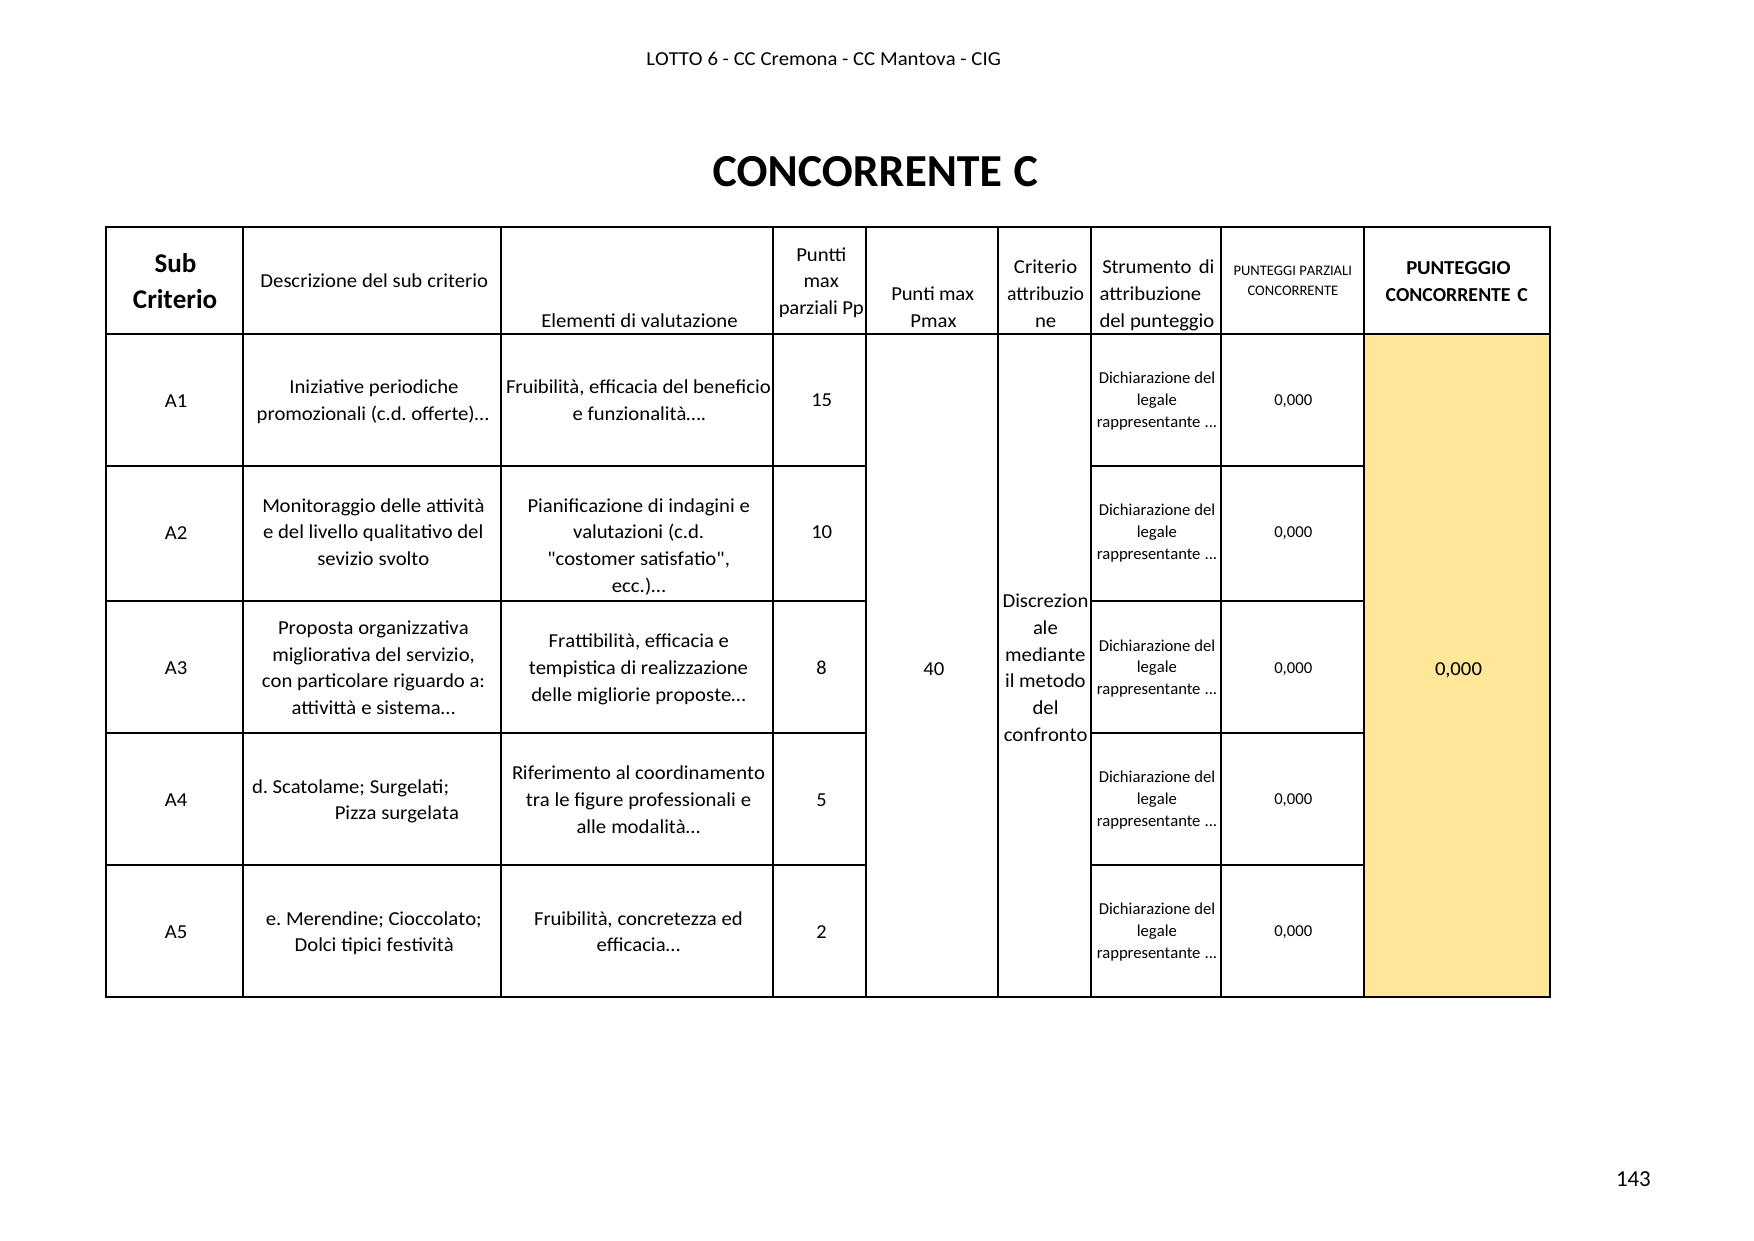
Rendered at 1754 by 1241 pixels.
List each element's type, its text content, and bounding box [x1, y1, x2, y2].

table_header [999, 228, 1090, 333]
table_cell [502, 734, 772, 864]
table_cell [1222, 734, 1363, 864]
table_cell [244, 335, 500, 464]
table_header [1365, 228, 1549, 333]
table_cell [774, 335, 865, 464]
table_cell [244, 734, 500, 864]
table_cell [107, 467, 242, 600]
subtitle CONCORRENTE C [275, 142, 1474, 198]
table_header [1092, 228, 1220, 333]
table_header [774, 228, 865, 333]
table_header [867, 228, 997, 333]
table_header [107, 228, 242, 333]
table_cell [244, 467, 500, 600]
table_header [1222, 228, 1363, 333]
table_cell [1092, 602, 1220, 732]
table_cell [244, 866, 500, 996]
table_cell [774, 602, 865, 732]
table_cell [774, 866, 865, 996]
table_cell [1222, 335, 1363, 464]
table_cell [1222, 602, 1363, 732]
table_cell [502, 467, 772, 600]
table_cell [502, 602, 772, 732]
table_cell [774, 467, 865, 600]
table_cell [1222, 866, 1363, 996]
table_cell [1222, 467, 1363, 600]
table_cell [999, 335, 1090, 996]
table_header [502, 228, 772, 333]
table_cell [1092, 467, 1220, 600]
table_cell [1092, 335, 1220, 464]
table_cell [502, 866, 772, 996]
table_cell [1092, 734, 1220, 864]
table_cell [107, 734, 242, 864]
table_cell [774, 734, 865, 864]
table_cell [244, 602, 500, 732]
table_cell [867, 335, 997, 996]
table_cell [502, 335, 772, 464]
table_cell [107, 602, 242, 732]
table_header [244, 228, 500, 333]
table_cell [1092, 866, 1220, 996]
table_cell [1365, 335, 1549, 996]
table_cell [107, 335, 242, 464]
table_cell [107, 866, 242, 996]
